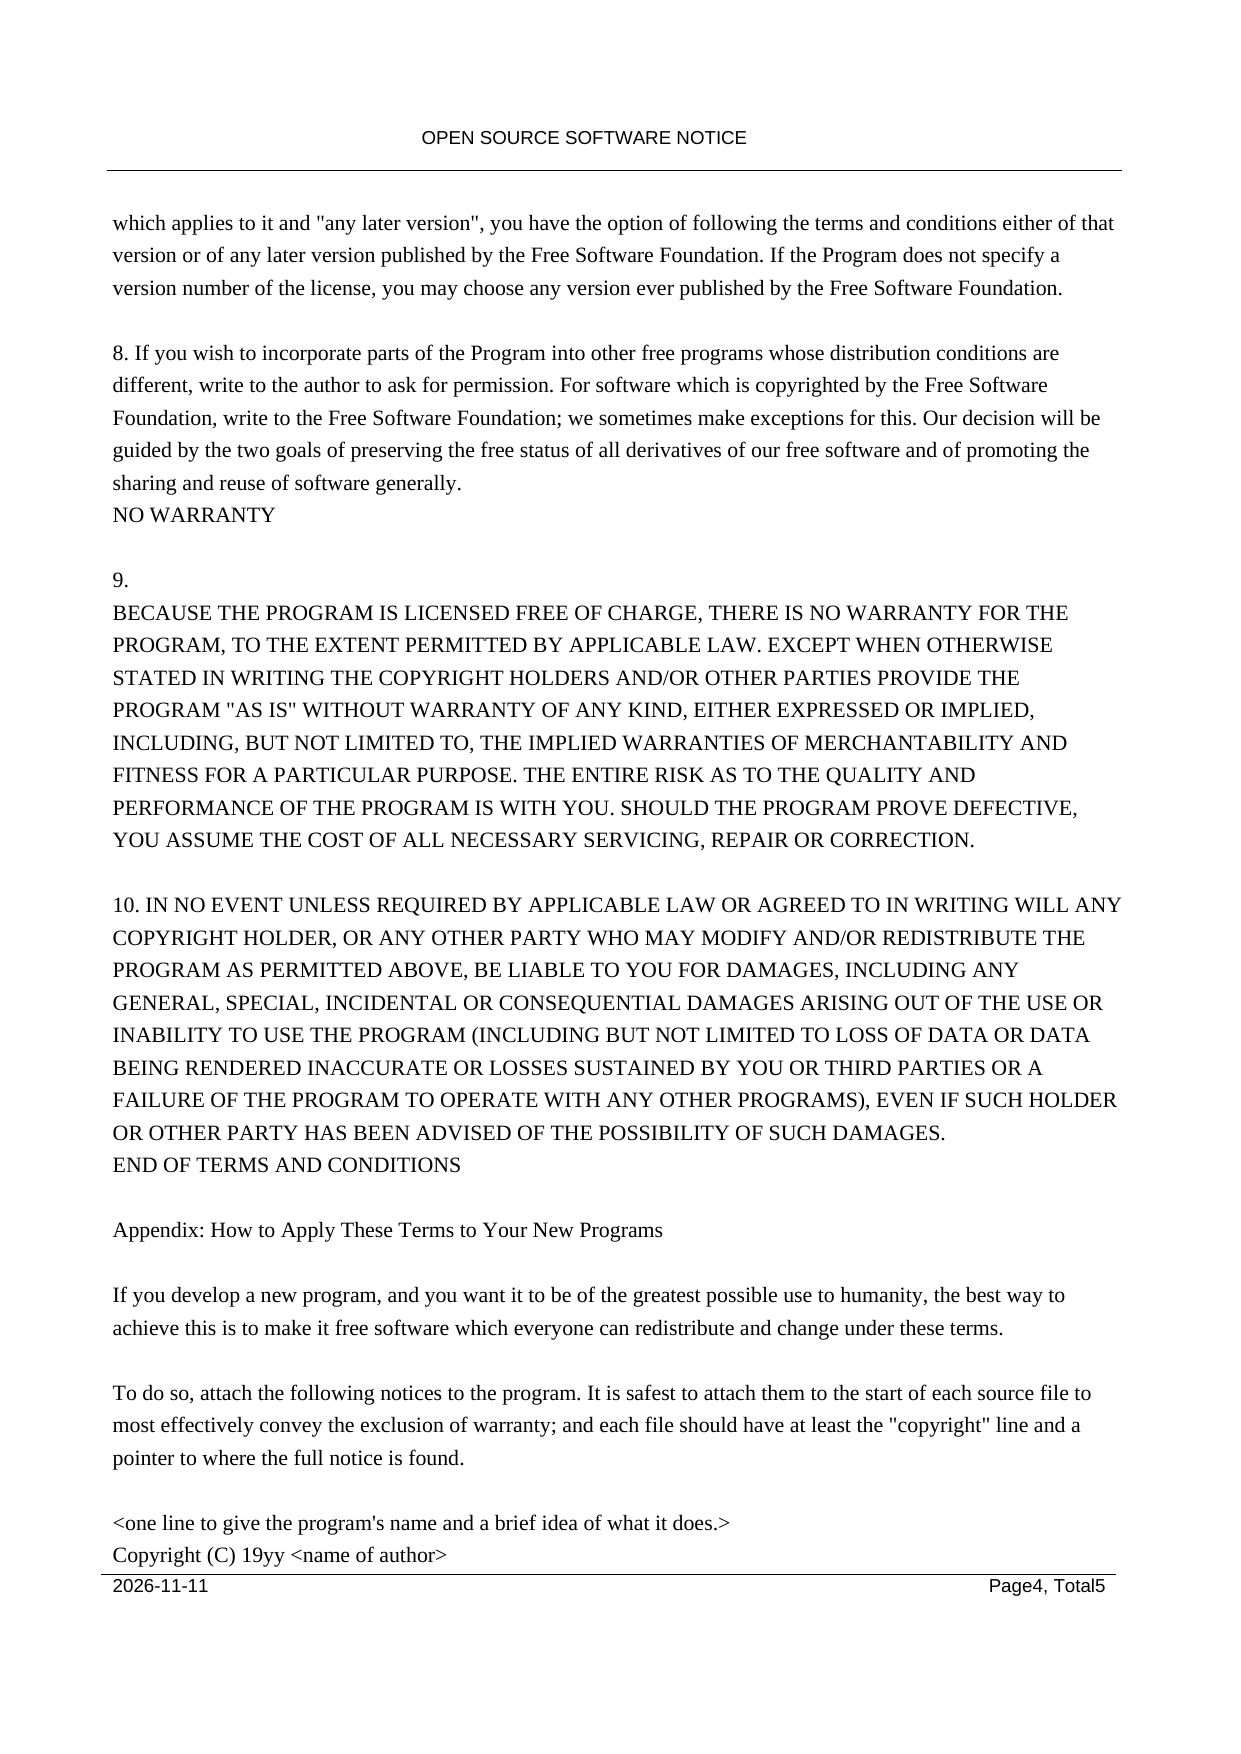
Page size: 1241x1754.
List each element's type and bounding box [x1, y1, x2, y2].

text [112, 206, 1128, 1571]
